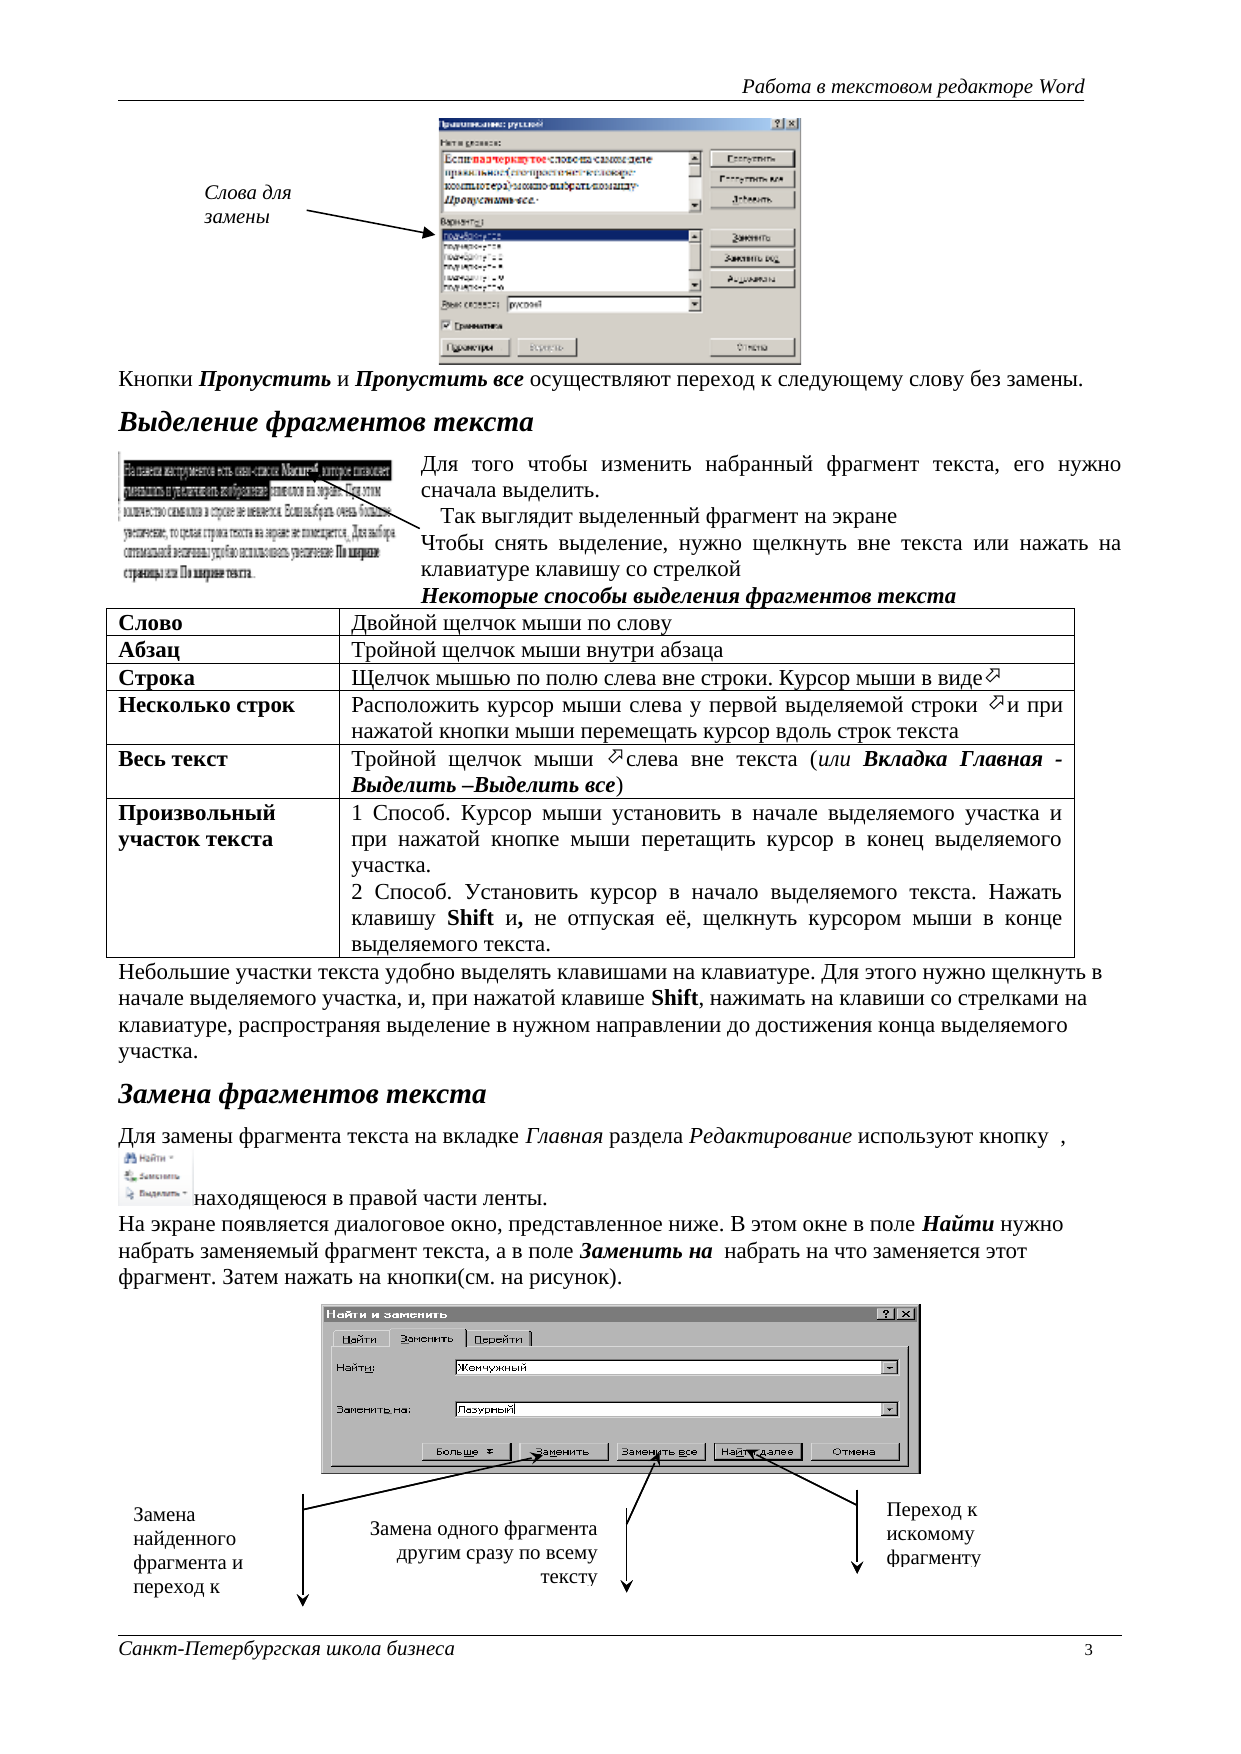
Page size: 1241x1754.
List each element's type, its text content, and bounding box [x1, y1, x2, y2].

table_cell Весь текст [107, 745, 339, 798]
text Некоторые способы выделения фрагментов текста [118, 582, 1122, 608]
picture [438, 118, 802, 365]
table_cell Щелчок мышью по полю слева вне строки. Курсор мыши в виде [340, 664, 1074, 690]
table_header Двойной щелчок мыши по слову [340, 609, 1074, 635]
text Кнопки Пропустить и Пропустить все осуществляют переход к следующему слову без замены. [118, 365, 1122, 391]
picture [118, 1148, 194, 1206]
text Замена фрагментов текста [118, 1076, 1122, 1109]
table_cell Тройной щелчок мыши слева вне текста (или Вкладка Главная -Выделить –Выделить все) [340, 745, 1074, 798]
table_cell Строка [107, 664, 339, 690]
text Так выглядит выделенный фрагмент на экране [118, 503, 1122, 529]
text Для замены фрагмента текста на вкладке Главная раздела Редактирование используют кнопку , находящеюся в правой части ленты. [118, 1122, 1122, 1210]
text Выделение фрагментов текста [118, 404, 1122, 437]
table_cell Абзац [107, 636, 339, 663]
text Для того чтобы изменить набранный фрагмент текста, его нужно сначала выделить. [118, 450, 1122, 503]
table_cell Произвольный участок текста [107, 799, 339, 957]
table_cell 1 Способ. Курсор мыши установить в начале выделяемого участка и при нажатой кнопке мыши перетащить курсор в конец выделяемого участка. 2 Способ. Установить курсор в начало выделяемого текста. Нажать клавишу Shift и, не отпуская её, щелкнуть курсором мыши в конце выделяемого текста. [340, 799, 1074, 957]
table_header Слово [107, 609, 339, 635]
table_cell Несколько строк [107, 691, 339, 744]
text Небольшие участки текста удобно выделять клавишами на клавиатуре. Для этого нужно щелкнуть в начале выделяемого участка, и, при нажатой клавише Shift, нажимать на клавиши со стрелками на клавиатуре, распространяя выделение в нужном направлении до достижения конца выделяемого участка. [118, 958, 1122, 1063]
text Чтобы снять выделение, нужно щелкнуть вне текста или нажать на клавиатуре клавишу со стрелкой [118, 529, 1122, 582]
table_cell Расположить курсор мыши слева у первой выделяемой строки и при нажатой кнопки мыши перемещать курсор вдоль строк текста [340, 691, 1074, 744]
table_cell Тройной щелчок мыши внутри абзаца [340, 636, 1074, 663]
text На экране появляется диалоговое окно, представленное ниже. В этом окне в поле Найти нужно набрать заменяемый фрагмент текста, а в поле Заменить на набрать на что заменяется этот фрагмент. Затем нажать на кнопки(см. на рисунок). [118, 1210, 1122, 1289]
